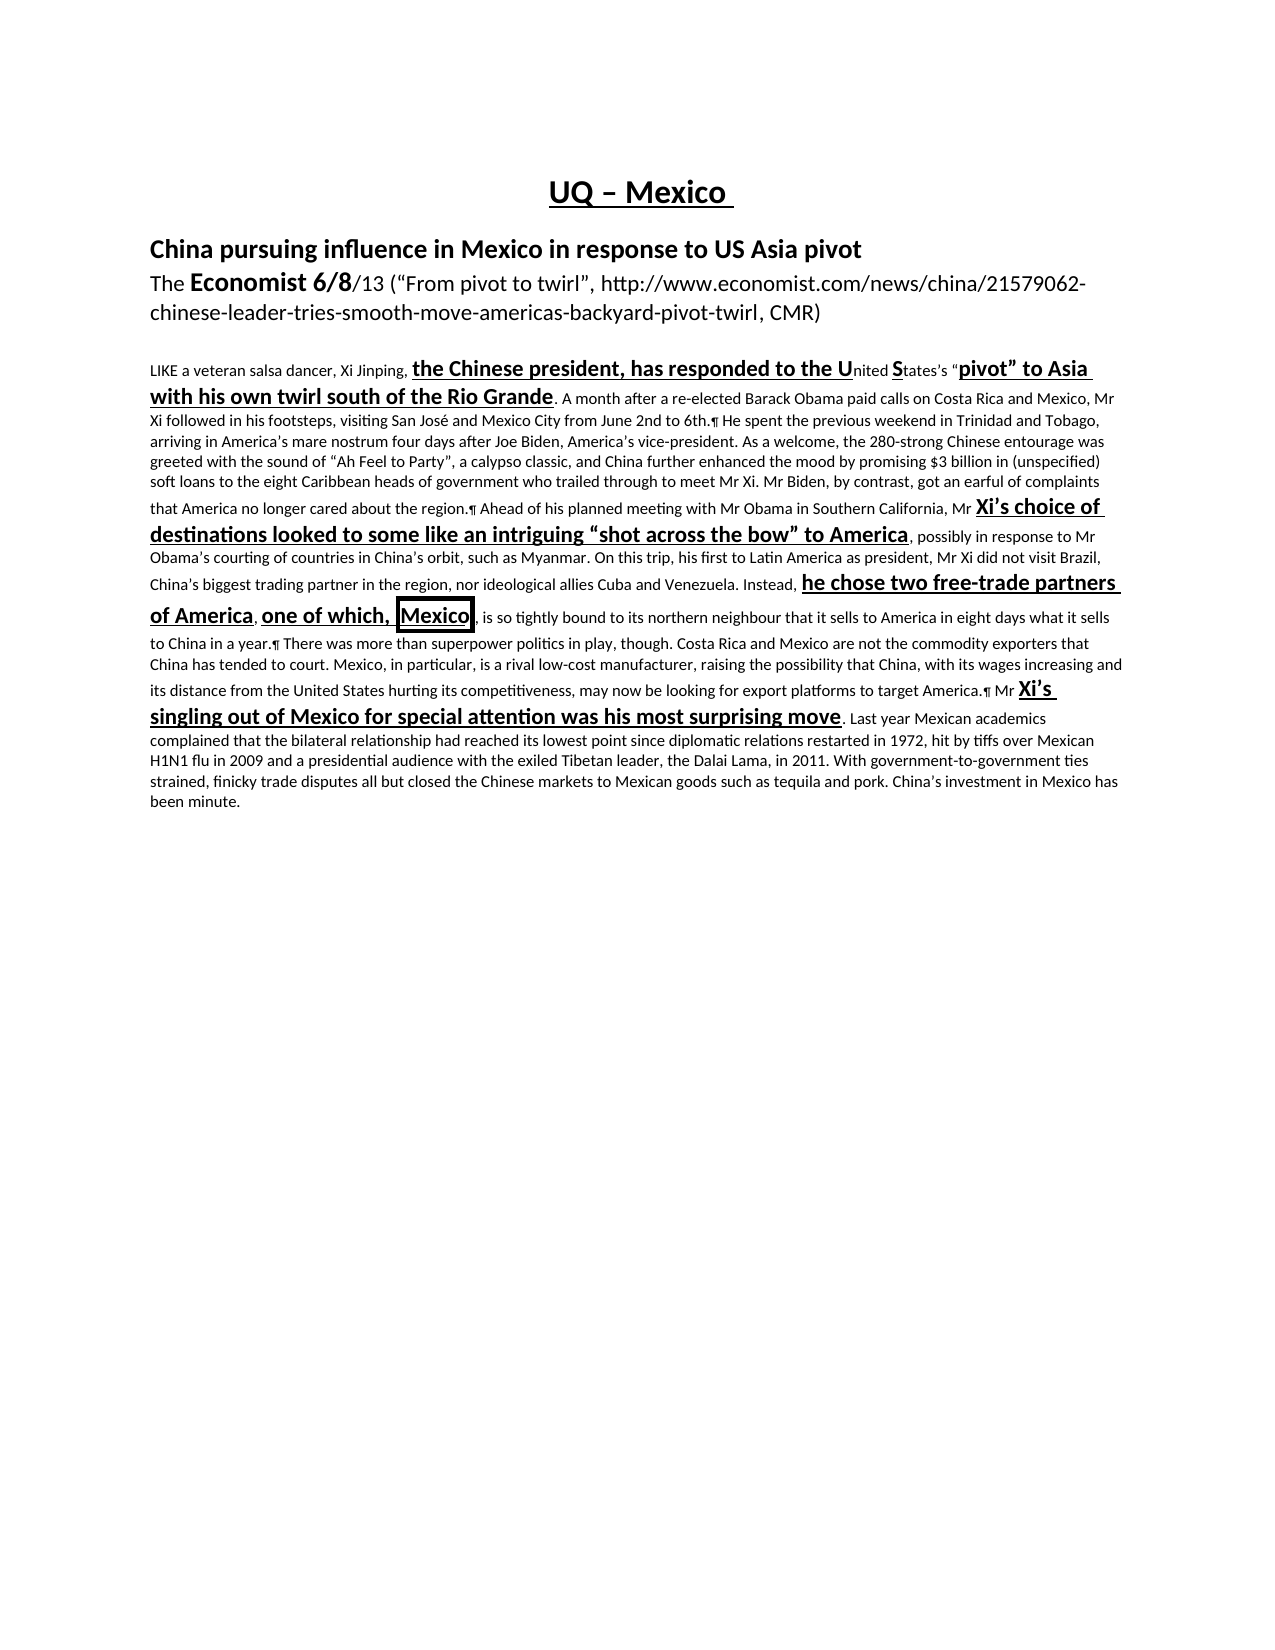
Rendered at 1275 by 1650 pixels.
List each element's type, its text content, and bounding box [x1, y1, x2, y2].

text LIKE a veteran salsa dancer, Xi Jinping, the Chinese president, has responded to the United States’s “pivot” to Asia with his own twirl south of the Rio Grande. A month after a re-elected Barack Obama paid calls on Costa Rica and Mexico, Mr Xi followed in his footsteps, visiting San José and Mexico City from June 2nd to 6th.¶ He spent the previous weekend in Trinidad and Tobago, arriving in America’s mare nostrum four days after Joe Biden, America’s vice-president. As a welcome, the 280-strong Chinese entourage was greeted with the sound of “Ah Feel to Party”, a calypso classic, and China further enhanced the mood by promising $3 billion in (unspecified) soft loans to the eight Caribbean heads of government who trailed through to meet Mr Xi. Mr Biden, by contrast, got an earful of complaints that America no longer cared about the region.¶ Ahead of his planned meeting with Mr Obama in Southern California, Mr Xi’s choice of destinations looked to some like an intriguing “shot across the bow” to America, possibly in response to Mr Obama’s courting of countries in China’s orbit, such as Myanmar. On this trip, his first to Latin America as president, Mr Xi did not visit Brazil, China’s biggest trading partner in the region, nor ideological allies Cuba and Venezuela. Instead, he chose two free-trade partners of America, one of which, Mexico, is so tightly bound to its northern neighbour that it sells to America in eight days what it sells to China in a year.¶ There was more than superpower politics in play, though. Costa Rica and Mexico are not the commodity exporters that China has tended to court. Mexico, in particular, is a rival low-cost manufacturer, raising the possibility that China, with its wages increasing and its distance from the United States hurting its competitiveness, may now be looking for export platforms to target America.¶ Mr Xi’s singling out of Mexico for special attention was his most surprising move. Last year Mexican academics complained that the bilateral relationship had reached its lowest point since diplomatic relations restarted in 1972, hit by tiffs over Mexican H1N1 flu in 2009 and a presidential audience with the exiled Tibetan leader, the Dalai Lama, in 2011. With government-to-government ties strained, finicky trade disputes all but closed the Chinese markets to Mexican goods such as tequila and pork. China’s investment in Mexico has been minute. [150, 354, 1125, 811]
text The Economist 6/8/13 (“From pivot to twirl”, http://www.economist.com/news/china/21579062-chinese-leader-tries-smooth-move-americas-backyard-pivot-twirl, CMR) [150, 265, 1125, 326]
subtitle China pursuing influence in Mexico in response to US Asia pivot [150, 232, 1125, 265]
subtitle UQ – Mexico [150, 171, 1125, 212]
